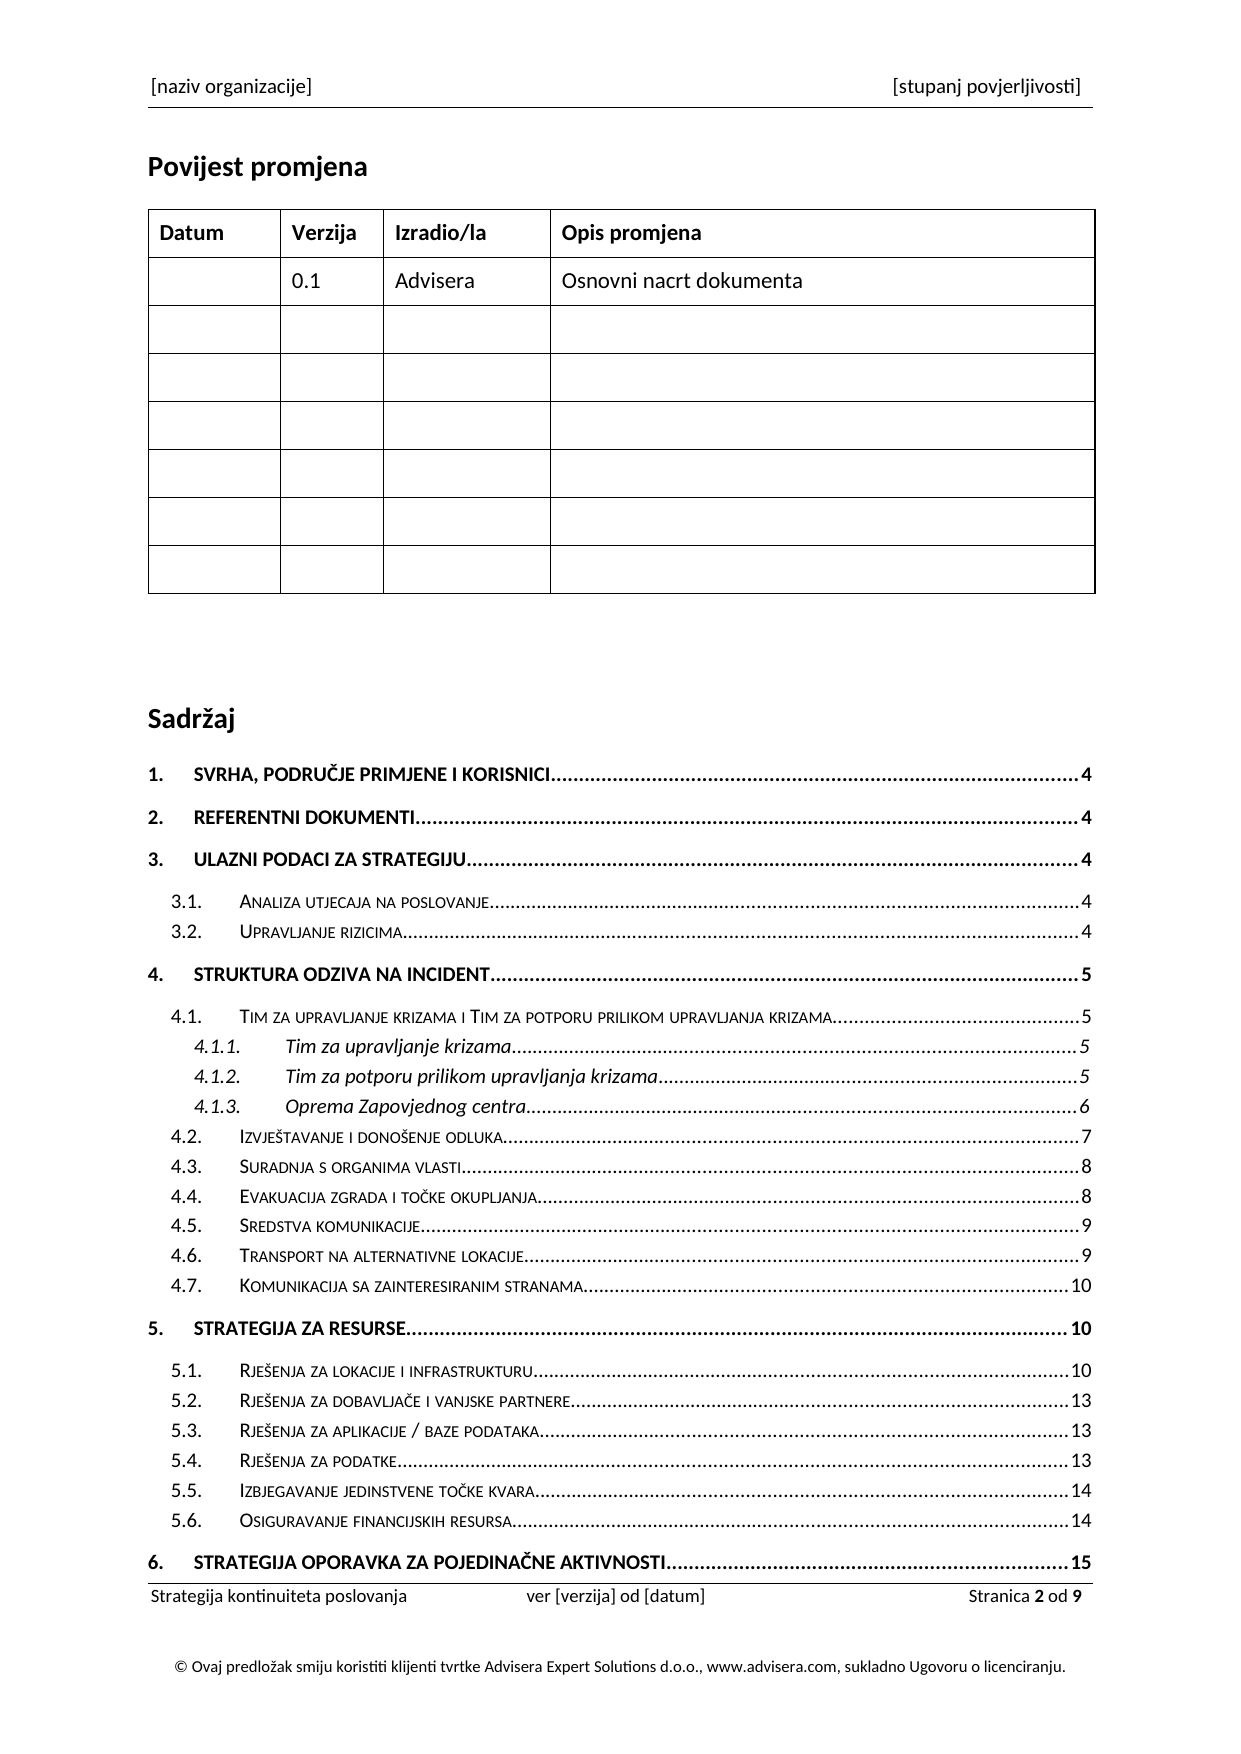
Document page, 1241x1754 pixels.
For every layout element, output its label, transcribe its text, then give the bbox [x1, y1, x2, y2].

table_header Opis promjena [551, 210, 1094, 257]
table_cell [281, 546, 383, 593]
table_cell [149, 498, 280, 545]
text 4.1.3. Oprema Zapovjednog centra 6 [193, 1093, 1093, 1118]
text Sadržaj [148, 700, 1093, 735]
text 4.1.1. Tim za upravljanje krizama 5 [193, 1033, 1093, 1059]
table_cell 0.1 [281, 258, 383, 305]
table_cell [384, 498, 550, 545]
table_cell [551, 546, 1094, 593]
text 5.6. Osiguravanje financijskih resursa 14 [171, 1507, 1093, 1532]
table_cell Osnovni nacrt dokumenta [551, 258, 1094, 305]
text 4.7. Komunikacija sa zainteresiranim stranama 10 [171, 1272, 1093, 1298]
table_cell [149, 450, 280, 497]
text 4.1.2. Tim za potporu prilikom upravljanja krizama 5 [193, 1063, 1093, 1089]
table_header Verzija [281, 210, 383, 257]
text Povijest promjena [148, 148, 1093, 183]
table_cell [149, 354, 280, 401]
text 1. Svrha, područje primjene i korisnici 4 [148, 762, 1093, 787]
table_cell [384, 402, 550, 449]
text 6. Strategija oporavka za pojedinačne aktivnosti 15 [148, 1549, 1093, 1574]
text 4.3. Suradnja s organima vlasti 8 [171, 1153, 1093, 1178]
text 5.2. Rješenja za dobavljače i vanjske partnere 13 [171, 1387, 1093, 1413]
table_cell [551, 498, 1094, 545]
table_cell [149, 306, 280, 353]
table_cell Advisera [384, 258, 550, 305]
text 4.2. Izvještavanje i donošenje odluka 7 [171, 1123, 1093, 1148]
table_cell [149, 402, 280, 449]
table_cell [281, 354, 383, 401]
text 4.4. Evakuacija zgrada i točke okupljanja 8 [171, 1183, 1093, 1208]
table_cell [384, 306, 550, 353]
text 2. Referentni dokumenti 4 [148, 804, 1093, 829]
table_cell [384, 354, 550, 401]
text 4.5. Sredstva komunikacije 9 [171, 1213, 1093, 1238]
table_cell [551, 306, 1094, 353]
table_cell [384, 450, 550, 497]
text 3. Ulazni podaci za Strategiju 4 [148, 846, 1093, 872]
text 5.5. Izbjegavanje jedinstvene točke kvara 14 [171, 1477, 1093, 1502]
text 5.4. Rješenja za podatke 13 [171, 1447, 1093, 1472]
table_cell [551, 450, 1094, 497]
text 4.6. Transport na alternativne lokacije 9 [171, 1243, 1093, 1268]
table_cell [281, 306, 383, 353]
table_header Izradio/la [384, 210, 550, 257]
text 4.1. Tim za upravljanje krizama i Tim za potporu prilikom upravljanja krizama 5 [171, 1003, 1093, 1029]
table_cell [149, 258, 280, 305]
text 5.3. Rješenja za aplikacije / baze podataka 13 [171, 1417, 1093, 1442]
text 3.2. Upravljanje rizicima 4 [171, 919, 1093, 944]
text 5.1. Rješenja za lokacije i infrastrukturu 10 [171, 1357, 1093, 1383]
table_header Datum [149, 210, 280, 257]
table_cell [281, 402, 383, 449]
table_cell [384, 546, 550, 593]
table_cell [281, 450, 383, 497]
table_cell [551, 354, 1094, 401]
table_cell [551, 402, 1094, 449]
table_cell [149, 546, 280, 593]
table_cell [281, 498, 383, 545]
text 4. Struktura odziva na incident 5 [148, 961, 1093, 986]
text 3.1. Analiza utjecaja na poslovanje 4 [171, 889, 1093, 914]
text 5. Strategija za resurse 10 [148, 1315, 1093, 1340]
